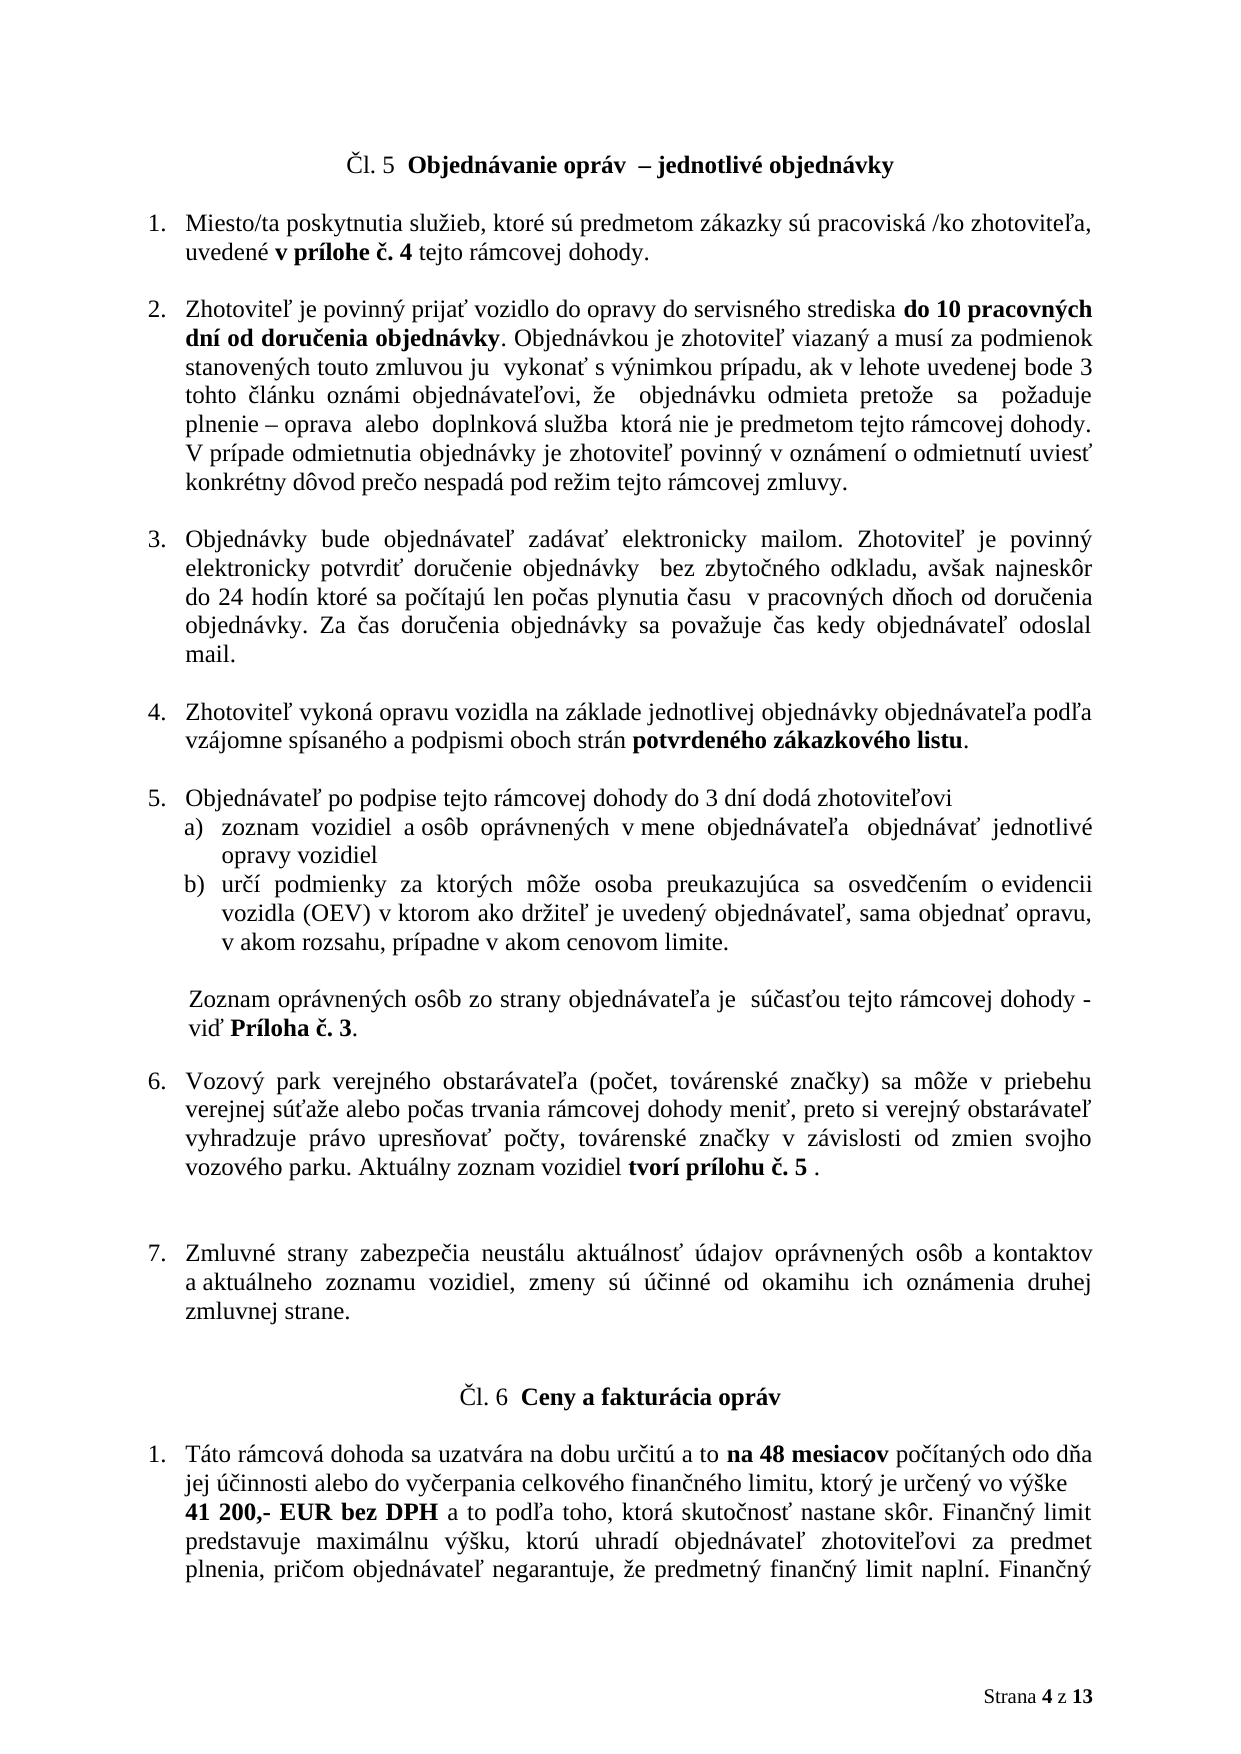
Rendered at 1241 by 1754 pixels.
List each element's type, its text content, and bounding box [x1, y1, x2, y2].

list zoznam vozidiel a osôb oprávnených v mene objednávateľa objednávať jednotlivé opravy vozidiel [184, 812, 1093, 869]
list Objednávateľ po podpise tejto rámcovej dohody do 3 dní dodá zhotoviteľovi [148, 783, 1093, 812]
list určí podmienky za ktorých môže osoba preukazujúca sa osvedčením o evidencii vozidla (OEV) v ktorom ako držiteľ je uvedený objednávateľ, sama objednať opravu, v akom rozsahu, prípadne v akom cenovom limite. [184, 869, 1093, 956]
text Čl. 5 Objednávanie opráv – jednotlivé objednávky [148, 151, 1093, 179]
title Zmluvné strany zabezpečia neustálu aktuálnosť údajov oprávnených osôb a kontaktov a aktuálneho zoznamu vozidiel, zmeny sú účinné od okamihu ich oznámenia druhej zmluvnej strane. [148, 1238, 1093, 1324]
list Miesto/ta poskytnutia služieb, ktoré sú predmetom zákazky sú pracoviská /ko zhotoviteľa, uvedené v prílohe č. 4 tejto rámcovej dohody. [148, 208, 1093, 266]
text Zoznam oprávnených osôb zo strany objednávateľa je súčasťou tejto rámcovej dohody - viď Príloha č. 3. [188, 984, 1093, 1042]
list Vozový park verejného obstarávateľa (počet, továrenské značky) sa môže v priebehu verejnej súťaže alebo počas trvania rámcovej dohody meniť, preto si verejný obstarávateľ vyhradzuje právo upresňovať počty, továrenské značky v závislosti od zmien svojho vozového parku. Aktuálny zoznam vozidiel tvorí prílohu č. 5 . [148, 1066, 1093, 1181]
list Objednávky bude objednávateľ zadávať elektronicky mailom. Zhotoviteľ je povinný elektronicky potvrdiť doručenie objednávky bez zbytočného odkladu, avšak najneskôr do 24 hodín ktoré sa počítajú len počas plynutia času v pracovných dňoch od doručenia objednávky. Za čas doručenia objednávky sa považuje čas kedy objednávateľ odoslal mail. [148, 524, 1093, 668]
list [185, 1497, 1093, 1583]
text Čl. 6 Ceny a fakturácia opráv [148, 1382, 1093, 1411]
list Zhotoviteľ je povinný prijať vozidlo do opravy do servisného strediska do 10 pracovných dní od doručenia objednávky. Objednávkou je zhotoviteľ viazaný a musí za podmienok stanovených touto zmluvou ju vykonať s výnimkou prípadu, ak v lehote uvedenej bode 3 tohto článku oznámi objednávateľovi, že objednávku odmieta pretože sa požaduje plnenie – oprava alebo doplnková služba ktorá nie je predmetom tejto rámcovej dohody. V prípade odmietnutia objednávky je zhotoviteľ povinný v oznámení o odmietnutí uviesť konkrétny dôvod prečo nespadá pod režim tejto rámcovej zmluvy. [148, 294, 1093, 496]
list Zhotoviteľ vykoná opravu vozidla na základe jednotlivej objednávky objednávateľa podľa vzájomne spísaného a podpismi oboch strán potvrdeného zákazkového listu. [148, 697, 1093, 754]
list Táto rámcová dohoda sa uzatvára na dobu určitú a to na 48 mesiacov počítaných odo dňa jej účinnosti alebo do vyčerpania celkového finančného limitu, ktorý je určený vo výške [148, 1439, 1093, 1497]
